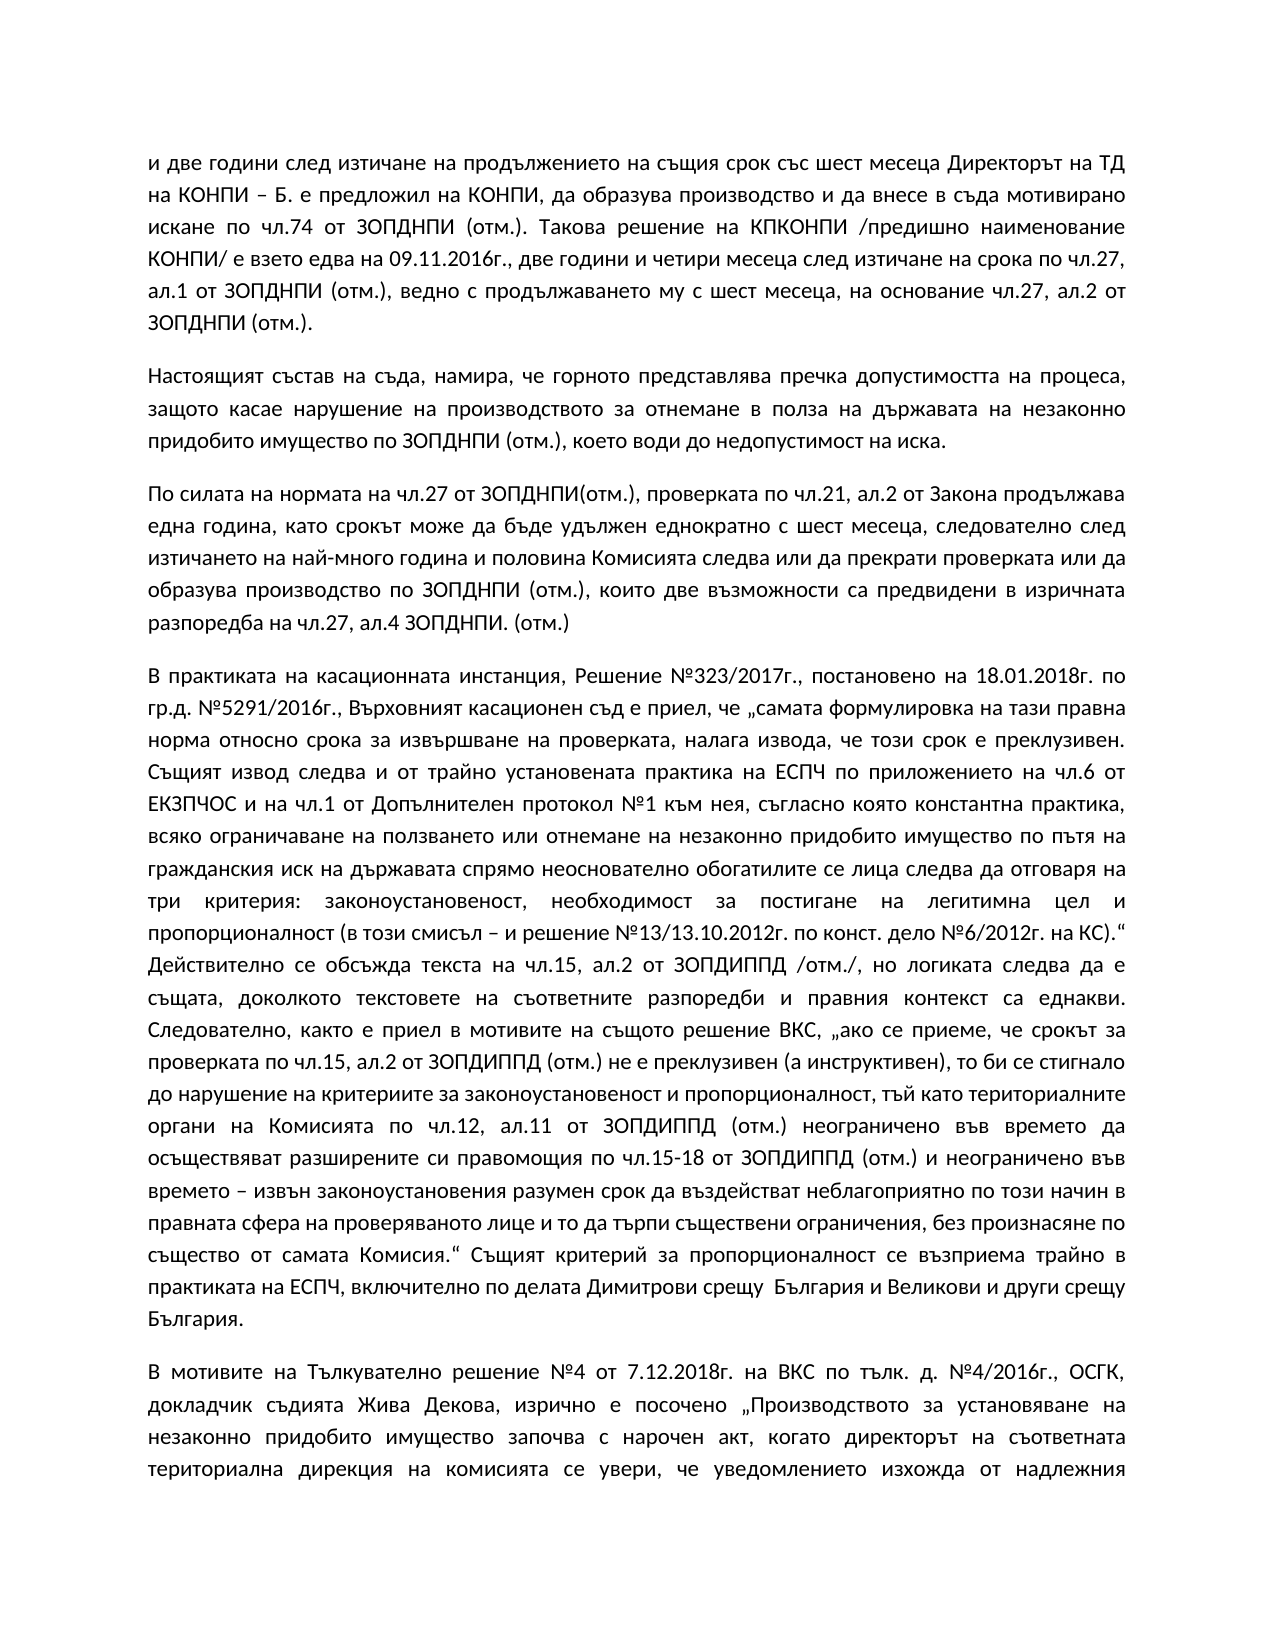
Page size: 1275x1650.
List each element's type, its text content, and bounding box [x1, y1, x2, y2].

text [148, 148, 1127, 337]
text По силата на нормата на чл.27 от ЗОПДНПИ(отм.), проверката по чл.21, ал.2 от Закона продължава една година, като срокът може да бъде удължен еднократно с шест месеца, следователно след изтичането на най-много година и половина Комисията следва или да прекрати проверката или да образува производство по ЗОПДНПИ (отм.), които две възможности са предвидени в изричната разпоредба на чл.27, ал.4 ЗОПДНПИ. (отм.) [148, 479, 1127, 636]
text Настоящият състав на съда, намира, че горното представлява пречка допустимостта на процеса, защото касае нарушение на производството за отнемане в полза на държавата на незаконно придобито имущество по ЗОПДНПИ (отм.), което води до недопустимост на иска. [148, 362, 1127, 454]
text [148, 1357, 1127, 1482]
text В практиката на касационната инстанция, Решение №323/2017г., постановено на 18.01.2018г. по гр.д. №5291/2016г., Върховният касационен съд е приел, че „самата формулировка на тази правна норма относно срока за извършване на проверката, налага извода, че този срок е преклузивен. Същият извод следва и от трайно установената практика на ЕСПЧ по приложението на чл.6 от ЕКЗПЧОС и на чл.1 от Допълнителен протокол №1 към нея, съгласно която константна практика, всяко ограничаване на ползването или отнемане на незаконно придобито имущество по пътя на гражданския иск на държавата спрямо неоснователно обогатилите се лица следва да отговаря на три критерия: законоустановеност, необходимост за постигане на легитимна цел и пропорционалност (в този смисъл – и решение №13/13.10.2012г. по конст. дело №6/2012г. на КС).“ Действително се обсъжда текста на чл.15, ал.2 от ЗОПДИППД /отм./, но логиката следва да е същата, доколкото текстовете на съответните разпоредби и правния контекст са еднакви. Следователно, както е приел в мотивите на същото решение ВКС, „ако се приеме, че срокът за проверката по чл.15, ал.2 от ЗОПДИППД (отм.) не е преклузивен (а инструктивен), то би се стигнало до нарушение на критериите за законоустановеност и пропорционалност, тъй като териториалните органи на Комисията по чл.12, ал.11 от ЗОПДИППД (отм.) неограничено във времето да осъществяват разширените си правомощия по чл.15-18 от ЗОПДИППД (отм.) и неограничено във времето – извън законоустановения разумен срок да въздействат неблагоприятно по този начин в правната сфера на проверяваното лице и то да търпи съществени ограничения, без произнасяне по същество от самата Комисия.“ Същият критерий за пропорционалност се възприема трайно в практиката на ЕСПЧ, включително по делата Димитрови срещу България и Великови и други срещу България. [148, 661, 1127, 1332]
